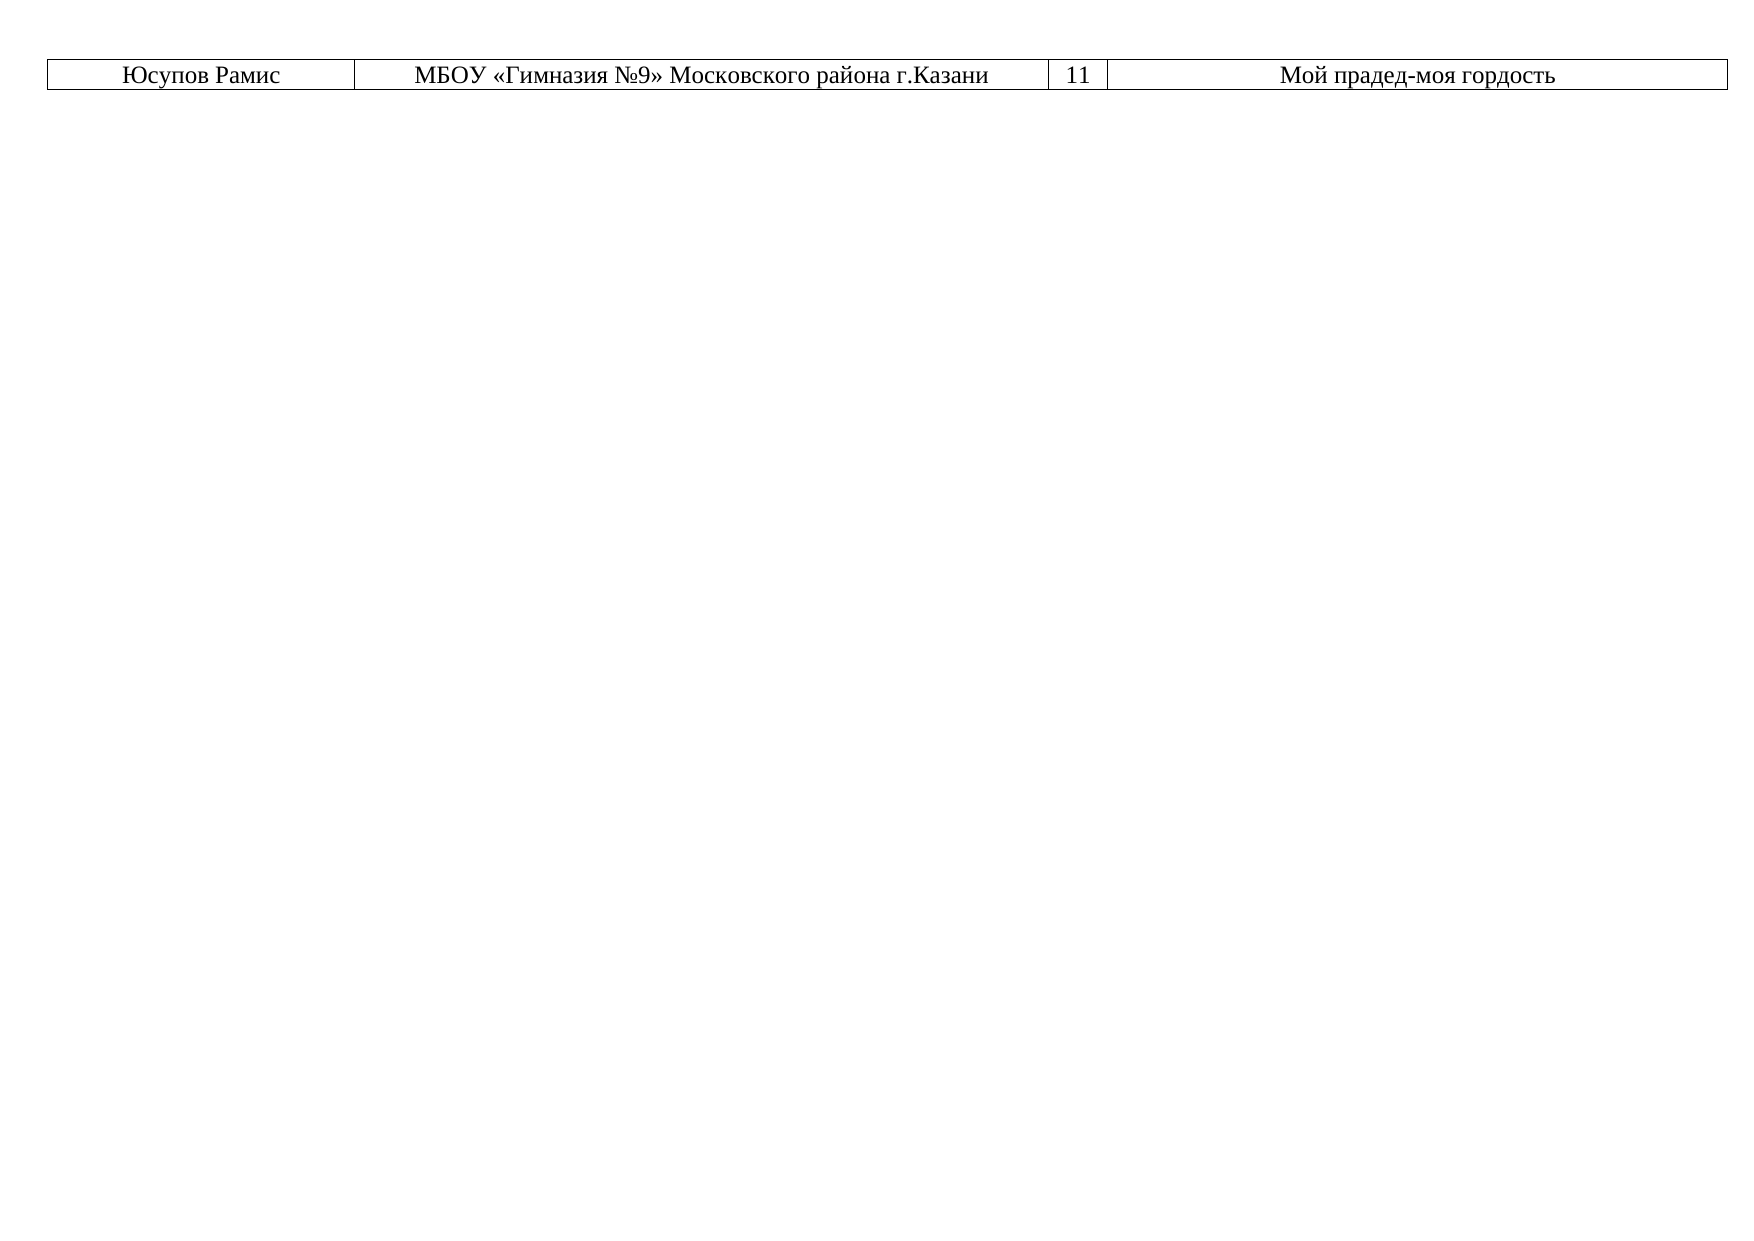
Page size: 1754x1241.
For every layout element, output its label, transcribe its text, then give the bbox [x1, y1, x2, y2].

table_cell МБОУ «Гимназия №9» Московского района г.Казани [355, 60, 1048, 89]
table_cell 11 [1049, 60, 1107, 89]
table_cell Юсупов Рамис [48, 60, 354, 89]
table_cell Мой прадед-моя гордость [1108, 60, 1727, 89]
